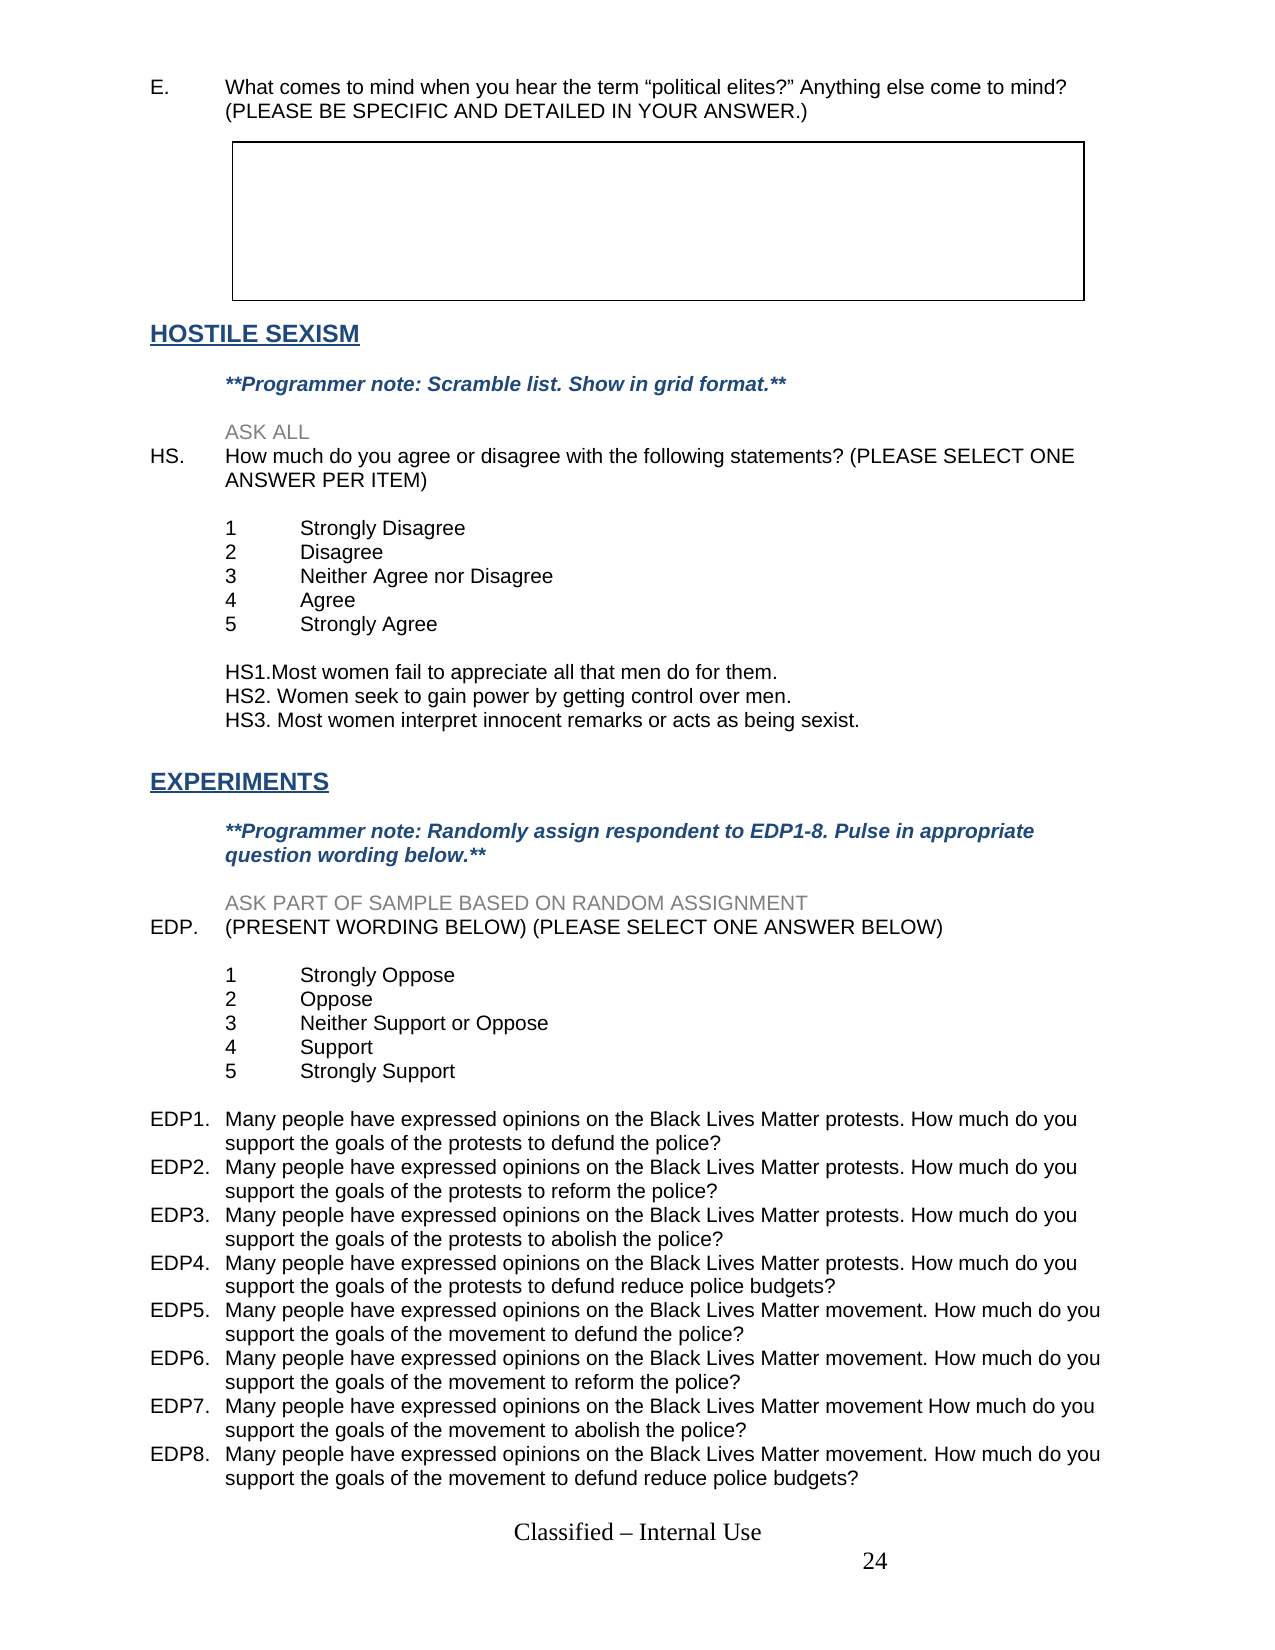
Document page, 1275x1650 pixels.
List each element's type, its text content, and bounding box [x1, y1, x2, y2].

text EDP4. Many people have expressed opinions on the Black Lives Matter protests. How much do you support the goals of the protests to defund reduce police budgets? [150, 1250, 1125, 1298]
text E. What comes to mind when you hear the term “political elites?” Anything else come to mind? (PLEASE BE SPECIFIC AND DETAILED IN YOUR ANSWER.) [150, 75, 1125, 123]
text EDP. (PRESENT WORDING BELOW) (PLEASE SELECT ONE ANSWER BELOW) [150, 915, 1125, 939]
text 2 Oppose [150, 987, 1125, 1011]
text EDP6. Many people have expressed opinions on the Black Lives Matter movement. How much do you support the goals of the movement to reform the police? [150, 1346, 1125, 1394]
text EXPERIMENTS [150, 766, 1125, 795]
text EDP3. Many people have expressed opinions on the Black Lives Matter protests. How much do you support the goals of the protests to abolish the police? [150, 1202, 1125, 1250]
text HOSTILE SEXISM [150, 319, 1125, 348]
text 3 Neither Agree nor Disagree [150, 564, 1125, 588]
text ASK PART OF SAMPLE BASED ON RANDOM ASSIGNMENT [150, 891, 1125, 915]
text 1 Strongly Disagree [150, 516, 1125, 540]
text 5 Strongly Support [150, 1059, 1125, 1083]
text HS3. Most women interpret innocent remarks or acts as being sexist. [225, 707, 1125, 738]
text 4 Agree [150, 588, 1125, 612]
text 4 Support [150, 1035, 1125, 1059]
text 2 Disagree [150, 540, 1125, 564]
text EDP5. Many people have expressed opinions on the Black Lives Matter movement. How much do you support the goals of the movement to defund the police? [150, 1298, 1125, 1346]
text HS2. Women seek to gain power by getting control over men. [225, 683, 1125, 707]
text 5 Strongly Agree [150, 612, 1125, 636]
text HS. How much do you agree or disagree with the following statements? (PLEASE SELECT ONE ANSWER PER ITEM) [150, 444, 1125, 492]
text EDP1. Many people have expressed opinions on the Black Lives Matter protests. How much do you support the goals of the protests to defund the police? [150, 1107, 1125, 1154]
text 1 Strongly Oppose [150, 963, 1125, 987]
text EDP8. Many people have expressed opinions on the Black Lives Matter movement. How much do you support the goals of the movement to defund reduce police budgets? [150, 1442, 1125, 1490]
text ASK ALL [150, 420, 1125, 444]
text HS1.Most women fail to appreciate all that men do for them. [225, 659, 1125, 683]
text 3 Neither Support or Oppose [150, 1011, 1125, 1035]
text EDP7. Many people have expressed opinions on the Black Lives Matter movement How much do you support the goals of the movement to abolish the police? [150, 1394, 1125, 1442]
text **Programmer note: Randomly assign respondent to EDP1-8. Pulse in appropriate question wording below.** [225, 819, 1125, 867]
text **Programmer note: Scramble list. Show in grid format.** [225, 372, 1125, 396]
text EDP2. Many people have expressed opinions on the Black Lives Matter protests. How much do you support the goals of the protests to reform the police? [150, 1154, 1125, 1202]
